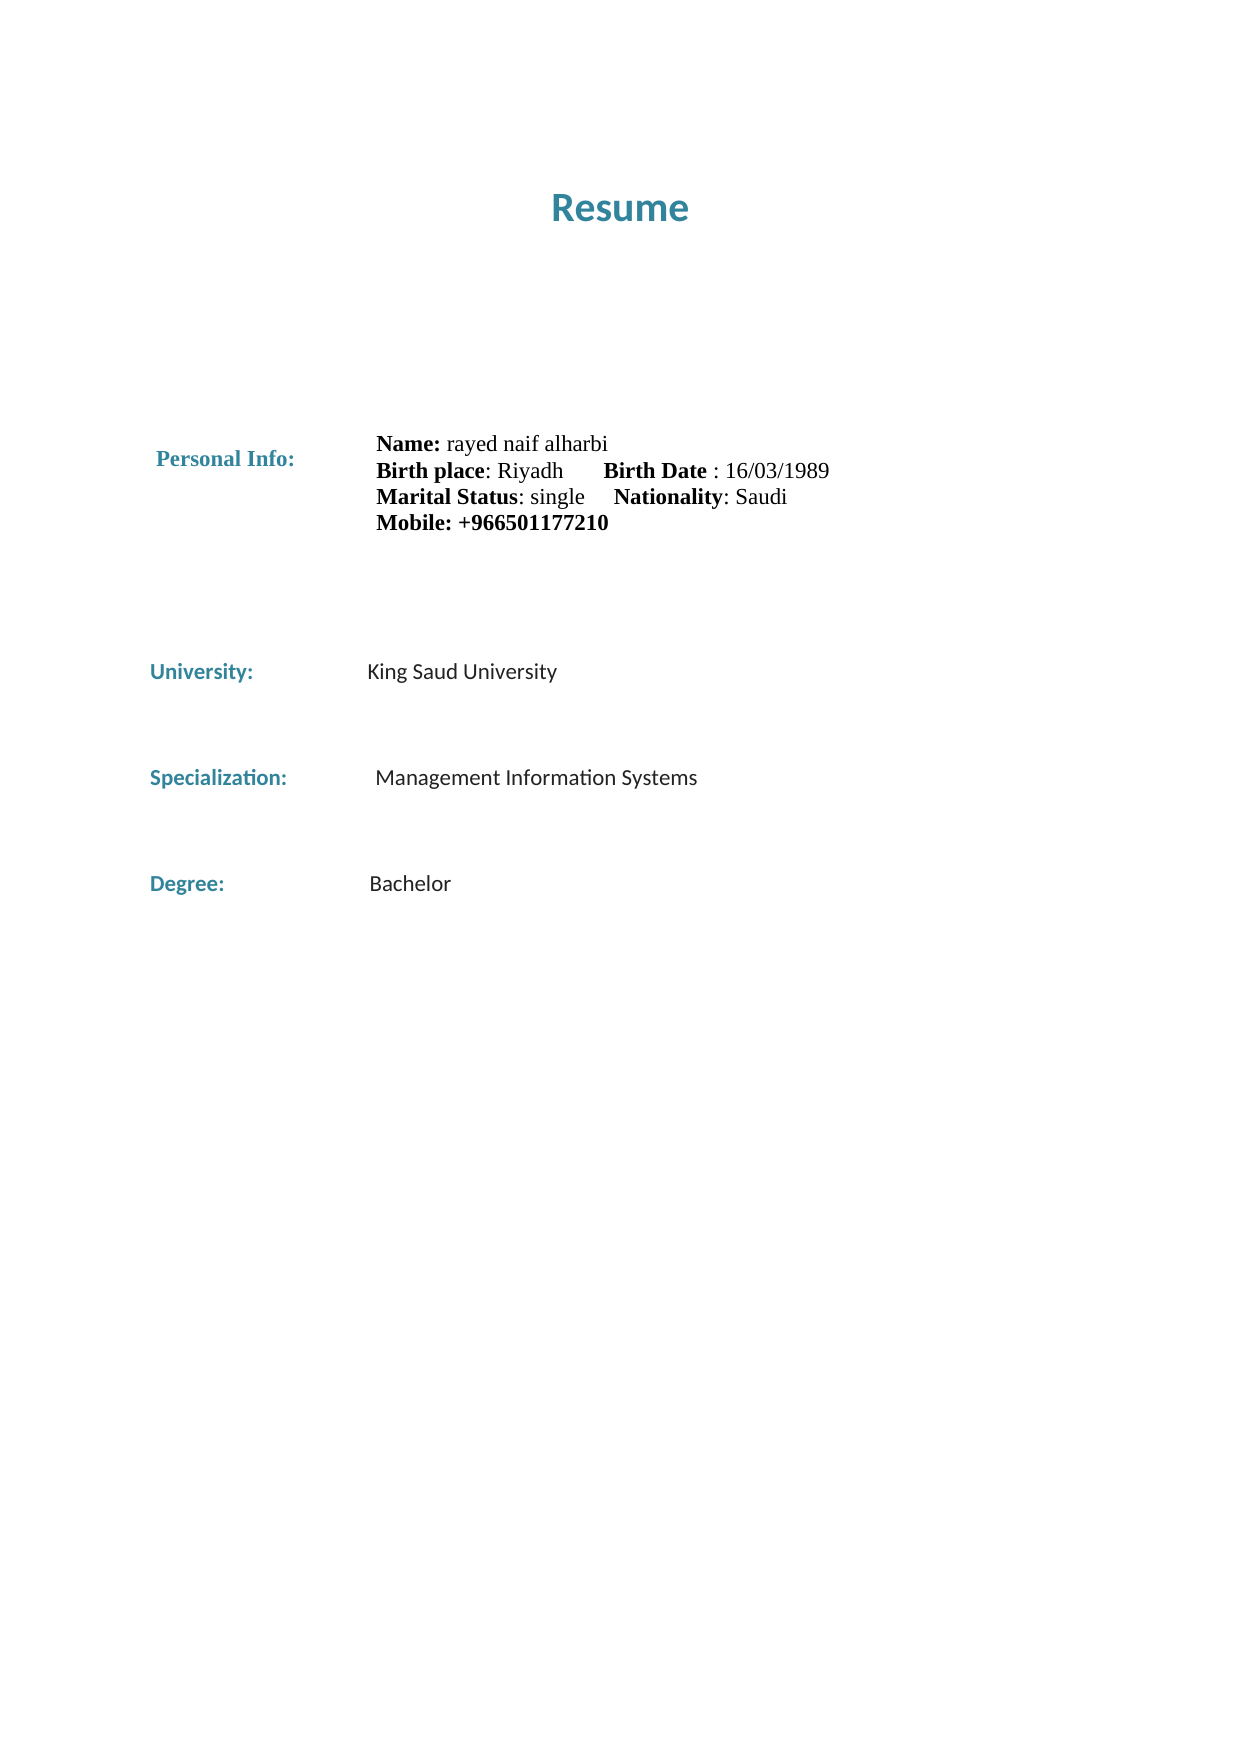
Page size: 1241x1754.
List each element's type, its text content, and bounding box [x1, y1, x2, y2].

text Resume [150, 181, 1090, 231]
table_header University: King Saud University [139, 657, 572, 710]
text Degree: Bachelor [150, 869, 1090, 897]
text Specialization: Management Information Systems [150, 763, 1090, 791]
table_header Personal Info: [139, 445, 355, 472]
table_header Name: rayed naif alharbi Birth place: Riyadh Birth Date : 16/03/1989 Marital Status: single Nationality: Saudi Mobile: +966501177210 [365, 430, 875, 536]
